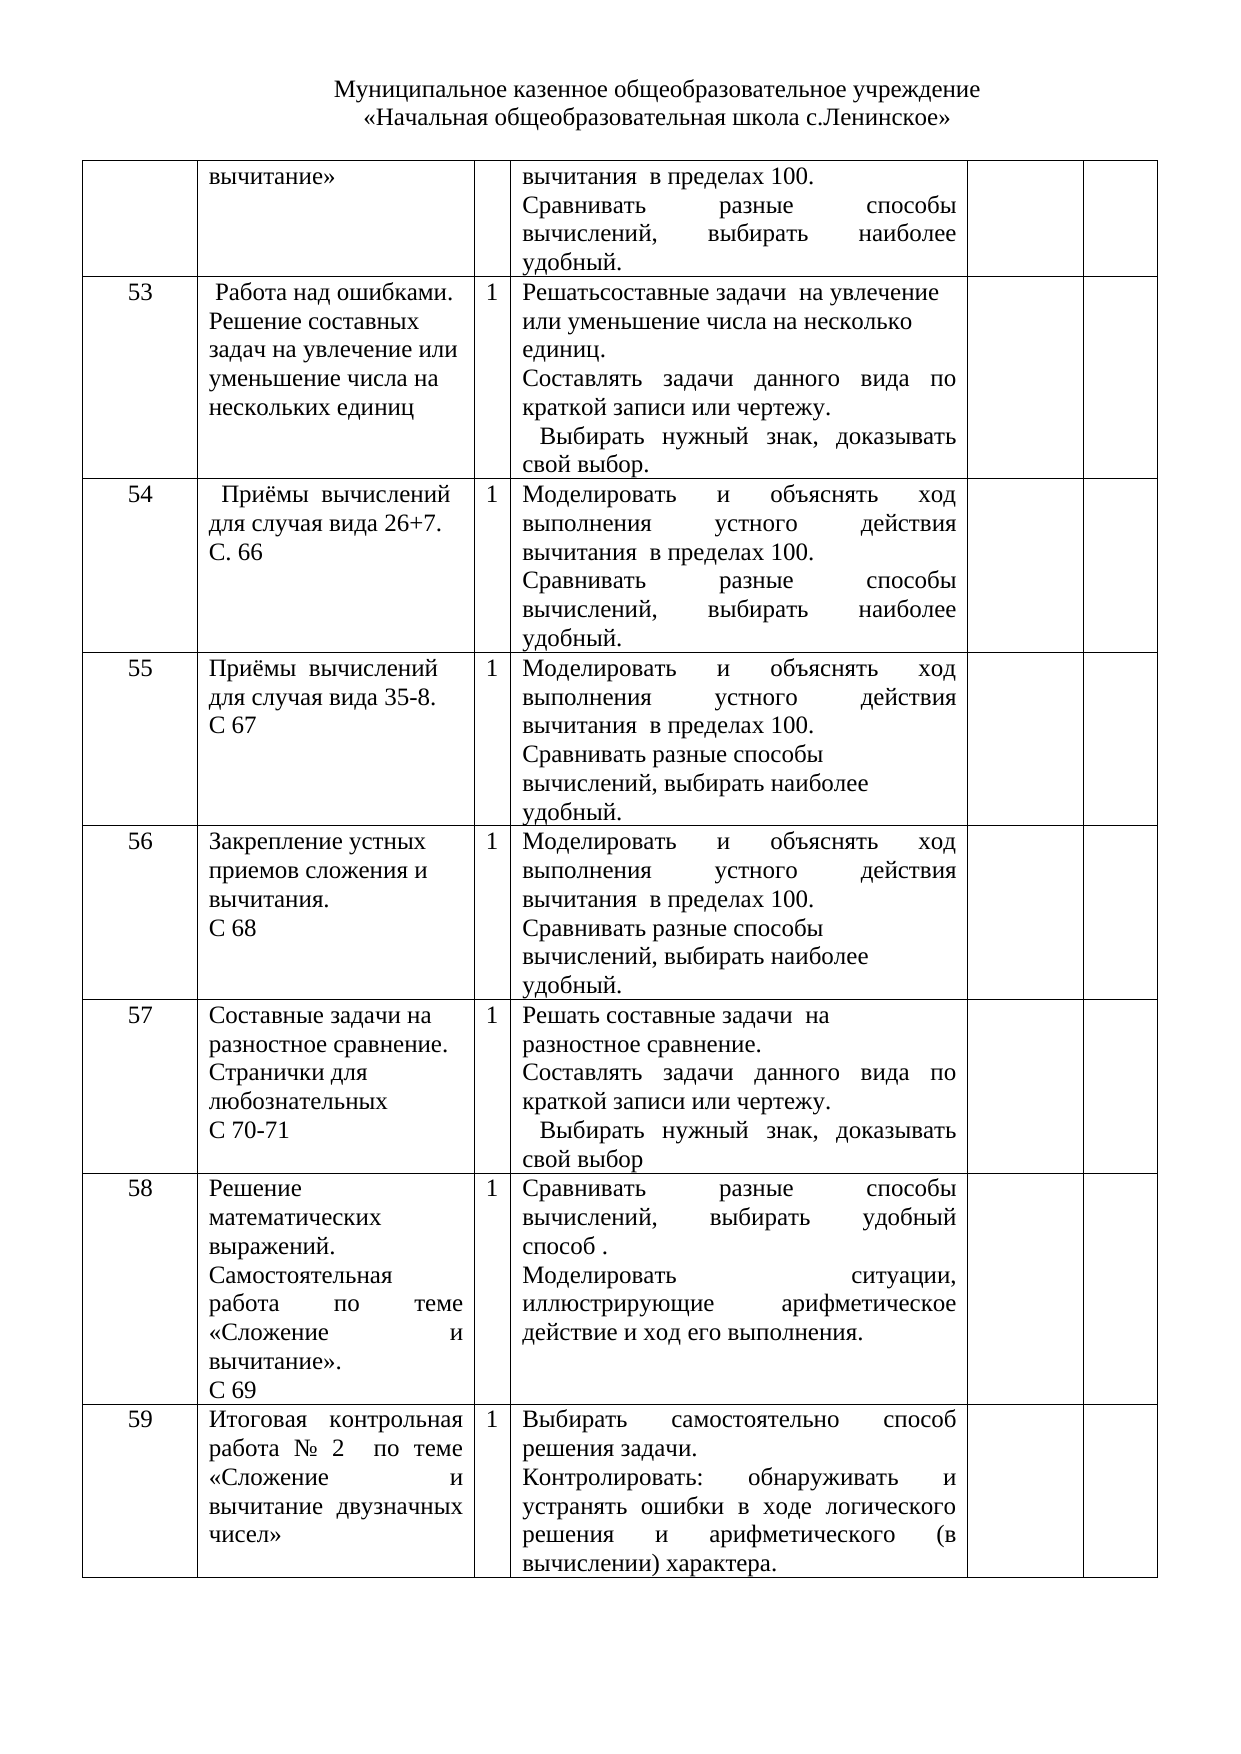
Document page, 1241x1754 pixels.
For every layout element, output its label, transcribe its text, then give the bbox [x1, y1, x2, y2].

table_cell [1084, 277, 1157, 478]
table_cell [968, 826, 1083, 999]
table_cell 58 [83, 1174, 197, 1403]
table_cell 1 [475, 1000, 510, 1172]
table_cell 1 [475, 161, 510, 276]
table_cell Моделировать и объяснять ход выполнения устного действия вычитания в пределах 100. Сравнивать разные способы вычислений, выбирать наиболее удобный. [511, 479, 967, 652]
table_cell 54 [83, 479, 197, 652]
table_cell 1 [475, 479, 510, 652]
table_cell [968, 479, 1083, 652]
table_cell Приёмы вычислений для случая вида 35-8. С 67 [198, 653, 474, 825]
table_cell [968, 1405, 1083, 1577]
table_cell [1084, 653, 1157, 825]
table_cell [968, 653, 1083, 825]
table_cell 1 [475, 1174, 510, 1403]
table_cell [968, 161, 1083, 276]
table_cell [1084, 1174, 1157, 1403]
table_cell 1 [475, 277, 510, 478]
table_cell Составные задачи на разностное сравнение. Странички для любознательных С 70-71 [198, 1000, 474, 1172]
table_cell 59 [83, 1405, 197, 1577]
table_cell Работа над ошибками. Решение составных задач на увлечение или уменьшение числа на нескольких единиц [198, 277, 474, 478]
table_cell 53 [83, 277, 197, 478]
table_cell Итоговая контрольная работа № 2 по теме «Сложение и вычитание двузначных чисел» [198, 1405, 474, 1577]
table_cell 1 [475, 1405, 510, 1577]
table_cell 1 [475, 826, 510, 999]
table_cell Приёмы вычислений для случая вида 26+7. С. 66 [198, 479, 474, 652]
table_cell Решение математических выражений. Самостоятельная работа по теме «Сложение и вычитание». С 69 [198, 1174, 474, 1403]
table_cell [511, 161, 967, 276]
table_cell [968, 277, 1083, 478]
table_cell Моделировать и объяснять ход выполнения устного действия вычитания в пределах 100. Сравнивать разные способы вычислений, выбирать наиболее удобный. [511, 826, 967, 999]
table_cell Моделировать и объяснять ход выполнения устного действия вычитания в пределах 100. Сравнивать разные способы вычислений, выбирать наиболее удобный. [511, 653, 967, 825]
table_cell 1 [475, 653, 510, 825]
table_cell [968, 1174, 1083, 1403]
table_cell Решатьсоставные задачи на увлечение или уменьшение числа на несколько единиц. Составлять задачи данного вида по краткой записи или чертежу. Выбирать нужный знак, доказывать свой выбор. [511, 277, 967, 478]
table_cell [1084, 479, 1157, 652]
table_cell Закрепление устных приемов сложения и вычитания. С 68 [198, 826, 474, 999]
table_cell Сравнивать разные способы вычислений, выбирать удобный способ . Моделировать ситуации, иллюстрирующие арифметическое действие и ход его выполнения. [511, 1174, 967, 1403]
table_cell [1084, 826, 1157, 999]
table_cell 56 [83, 826, 197, 999]
table_cell Выбирать самостоятельно способ решения задачи. Контролировать: обнаруживать и устранять ошибки в ходе логического решения и арифметического (в вычислении) характера. [511, 1405, 967, 1577]
table_cell [1084, 1405, 1157, 1577]
table_cell Решать составные задачи на разностное сравнение. Составлять задачи данного вида по краткой записи или чертежу. Выбирать нужный знак, доказывать свой выбор [511, 1000, 967, 1172]
table_cell [1084, 1000, 1157, 1172]
table_cell 52 [83, 161, 197, 276]
table_cell [1084, 161, 1157, 276]
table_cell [198, 161, 474, 276]
table_cell 55 [83, 653, 197, 825]
table_cell 57 [83, 1000, 197, 1172]
table_cell [968, 1000, 1083, 1172]
